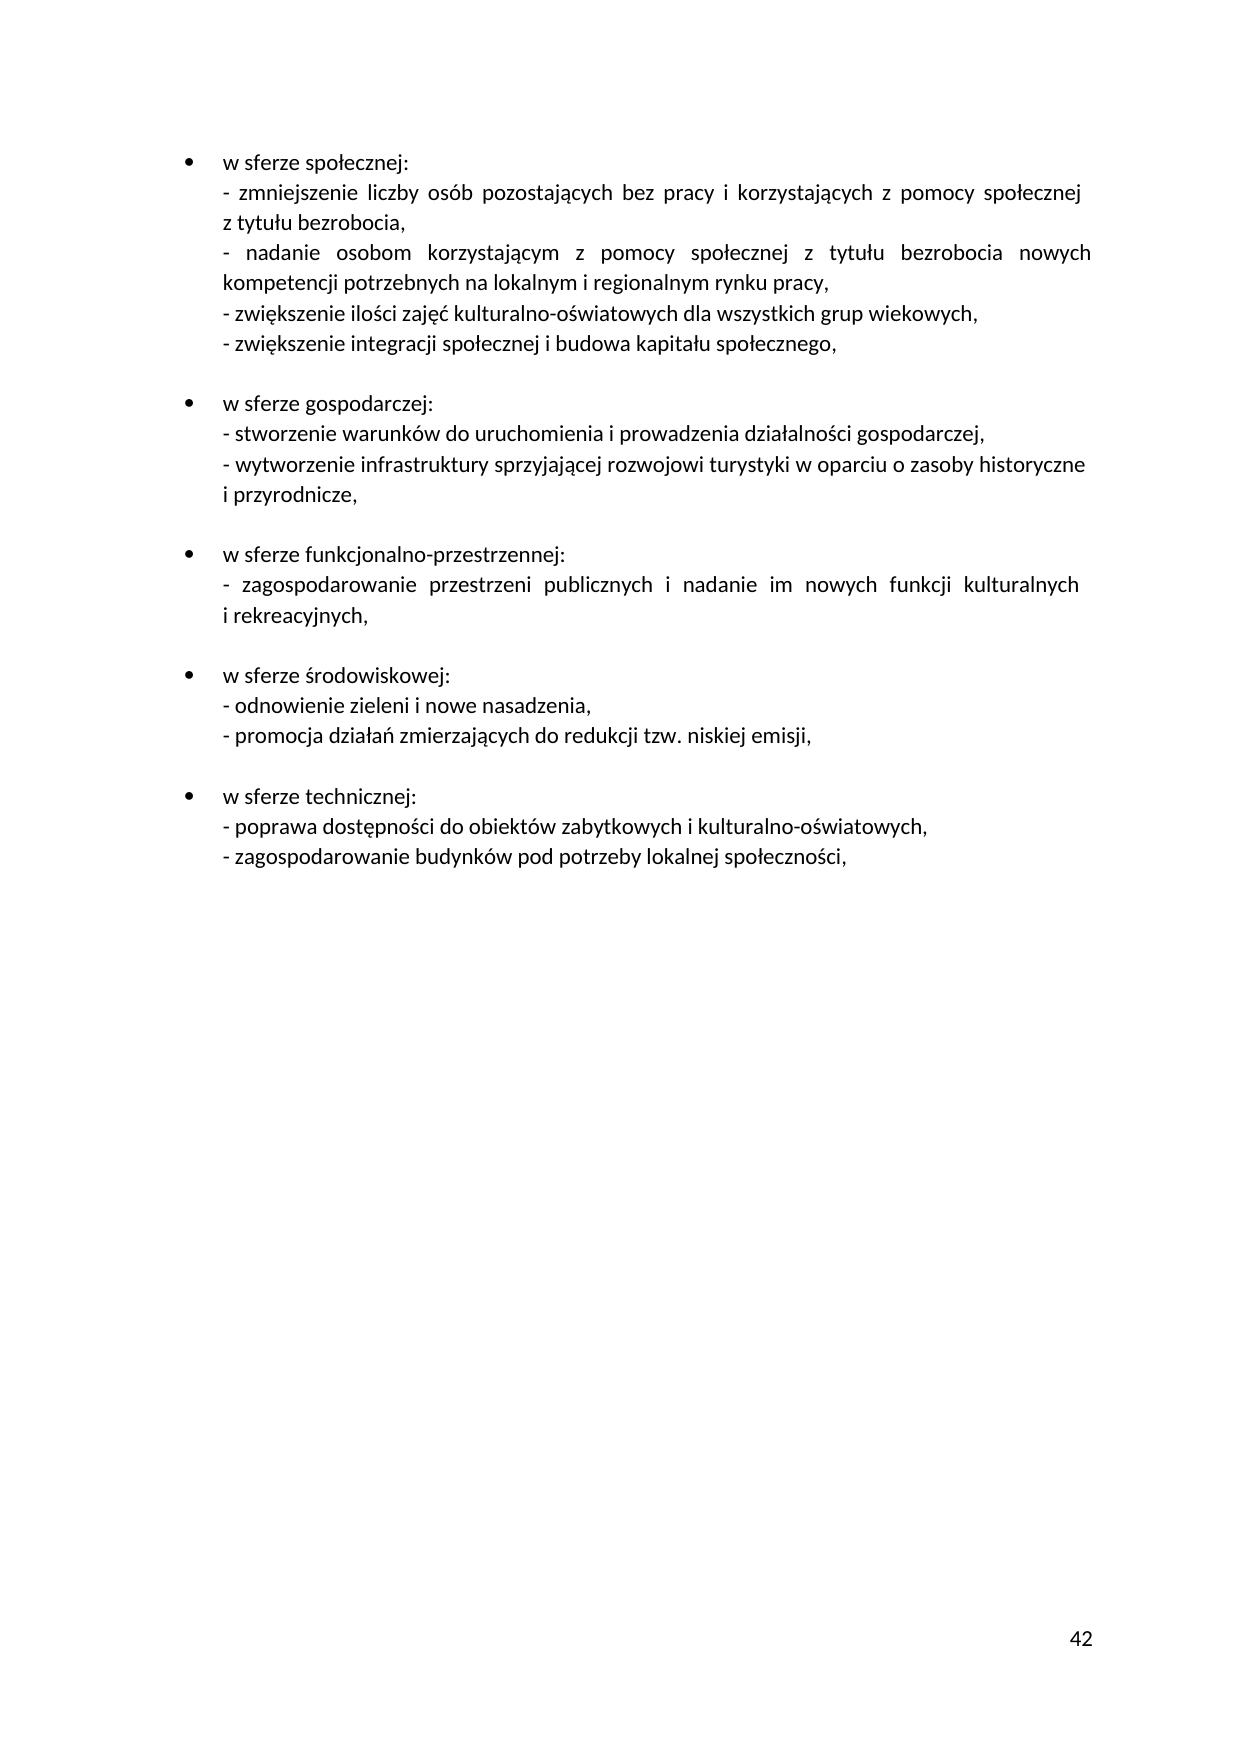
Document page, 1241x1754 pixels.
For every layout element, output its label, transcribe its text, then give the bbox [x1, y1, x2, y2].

list w sferze technicznej: [185, 782, 1093, 810]
list - zagospodarowanie przestrzeni publicznych i nadanie im nowych funkcji kulturalnych i rekreacyjnych, [223, 571, 1093, 629]
list - odnowienie zieleni i nowe nasadzenia, [223, 691, 1093, 719]
list - zwiększenie ilości zajęć kulturalno-oświatowych dla wszystkich grup wiekowych, [223, 299, 1093, 327]
list w sferze środowiskowej: [185, 661, 1093, 689]
list - zmniejszenie liczby osób pozostających bez pracy i korzystających z pomocy społecznej z tytułu bezrobocia, [223, 178, 1093, 236]
list w sferze funkcjonalno-przestrzennej: [185, 540, 1093, 568]
list - stworzenie warunków do uruchomienia i prowadzenia działalności gospodarczej, [223, 419, 1093, 447]
list - promocja działań zmierzających do redukcji tzw. niskiej emisji, [223, 722, 1093, 749]
list - nadanie osobom korzystającym z pomocy społecznej z tytułu bezrobocia nowych kompetencji potrzebnych na lokalnym i regionalnym rynku pracy, [223, 238, 1093, 296]
list w sferze społecznej: [185, 148, 1093, 176]
list - wytworzenie infrastruktury sprzyjającej rozwojowi turystyki w oparciu o zasoby historyczne i przyrodnicze, [223, 450, 1093, 508]
list - zwiększenie integracji społecznej i budowa kapitału społecznego, [223, 329, 1093, 357]
list - zagospodarowanie budynków pod potrzeby lokalnej społeczności, [223, 842, 1093, 870]
list - poprawa dostępności do obiektów zabytkowych i kulturalno-oświatowych, [223, 812, 1093, 840]
list w sferze gospodarczej: [185, 389, 1093, 417]
